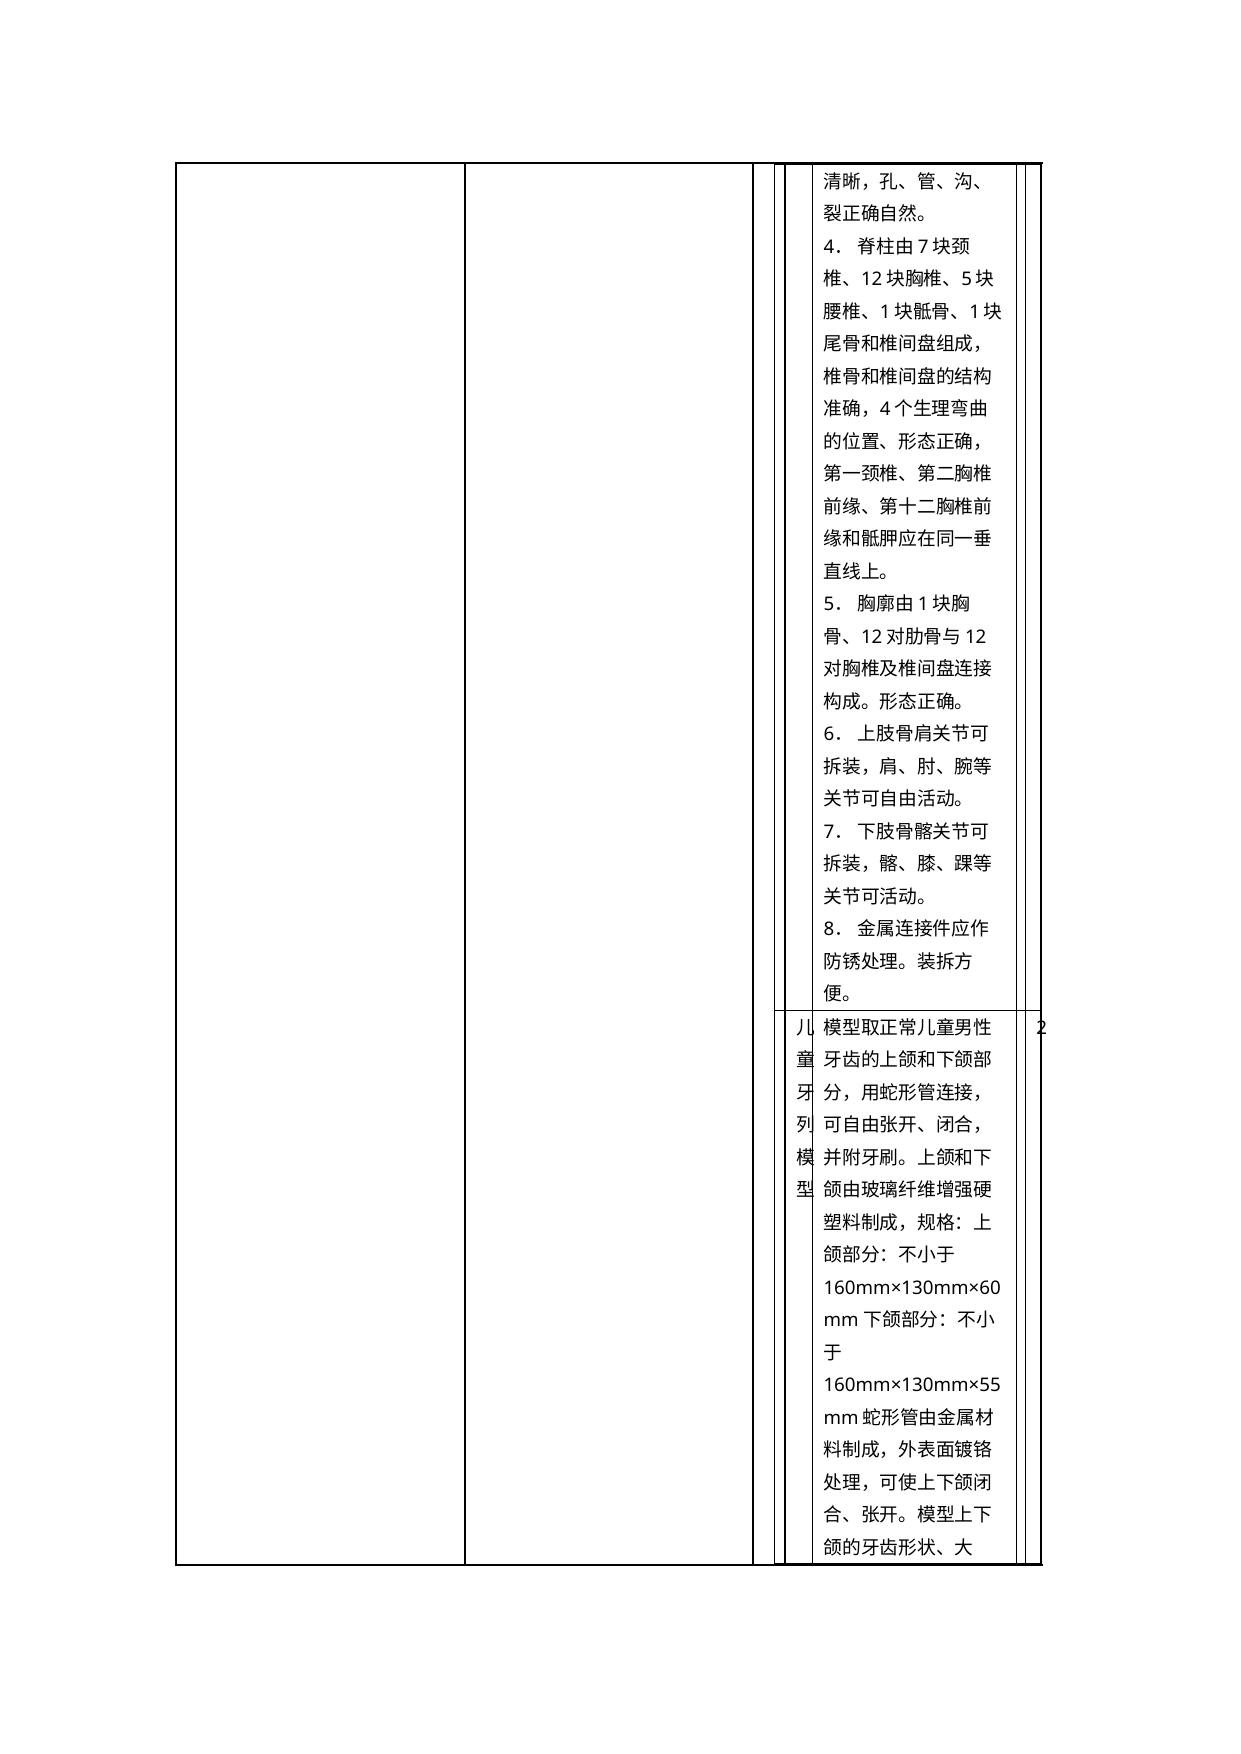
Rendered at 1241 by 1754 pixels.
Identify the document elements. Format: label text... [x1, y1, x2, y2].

table_cell [775, 165, 784, 1010]
table_cell [1017, 165, 1025, 1010]
table_cell [786, 1011, 812, 1563]
table_cell [786, 165, 812, 1010]
table_cell [754, 164, 774, 1564]
table_cell [1017, 1011, 1025, 1563]
table_cell [813, 165, 1016, 1010]
table_cell [813, 1011, 1016, 1563]
table_cell [1026, 1011, 1040, 1563]
table_cell [1026, 165, 1040, 1010]
table_cell [466, 164, 752, 1564]
table_cell 1 [177, 164, 464, 1564]
table_cell [775, 1011, 784, 1563]
